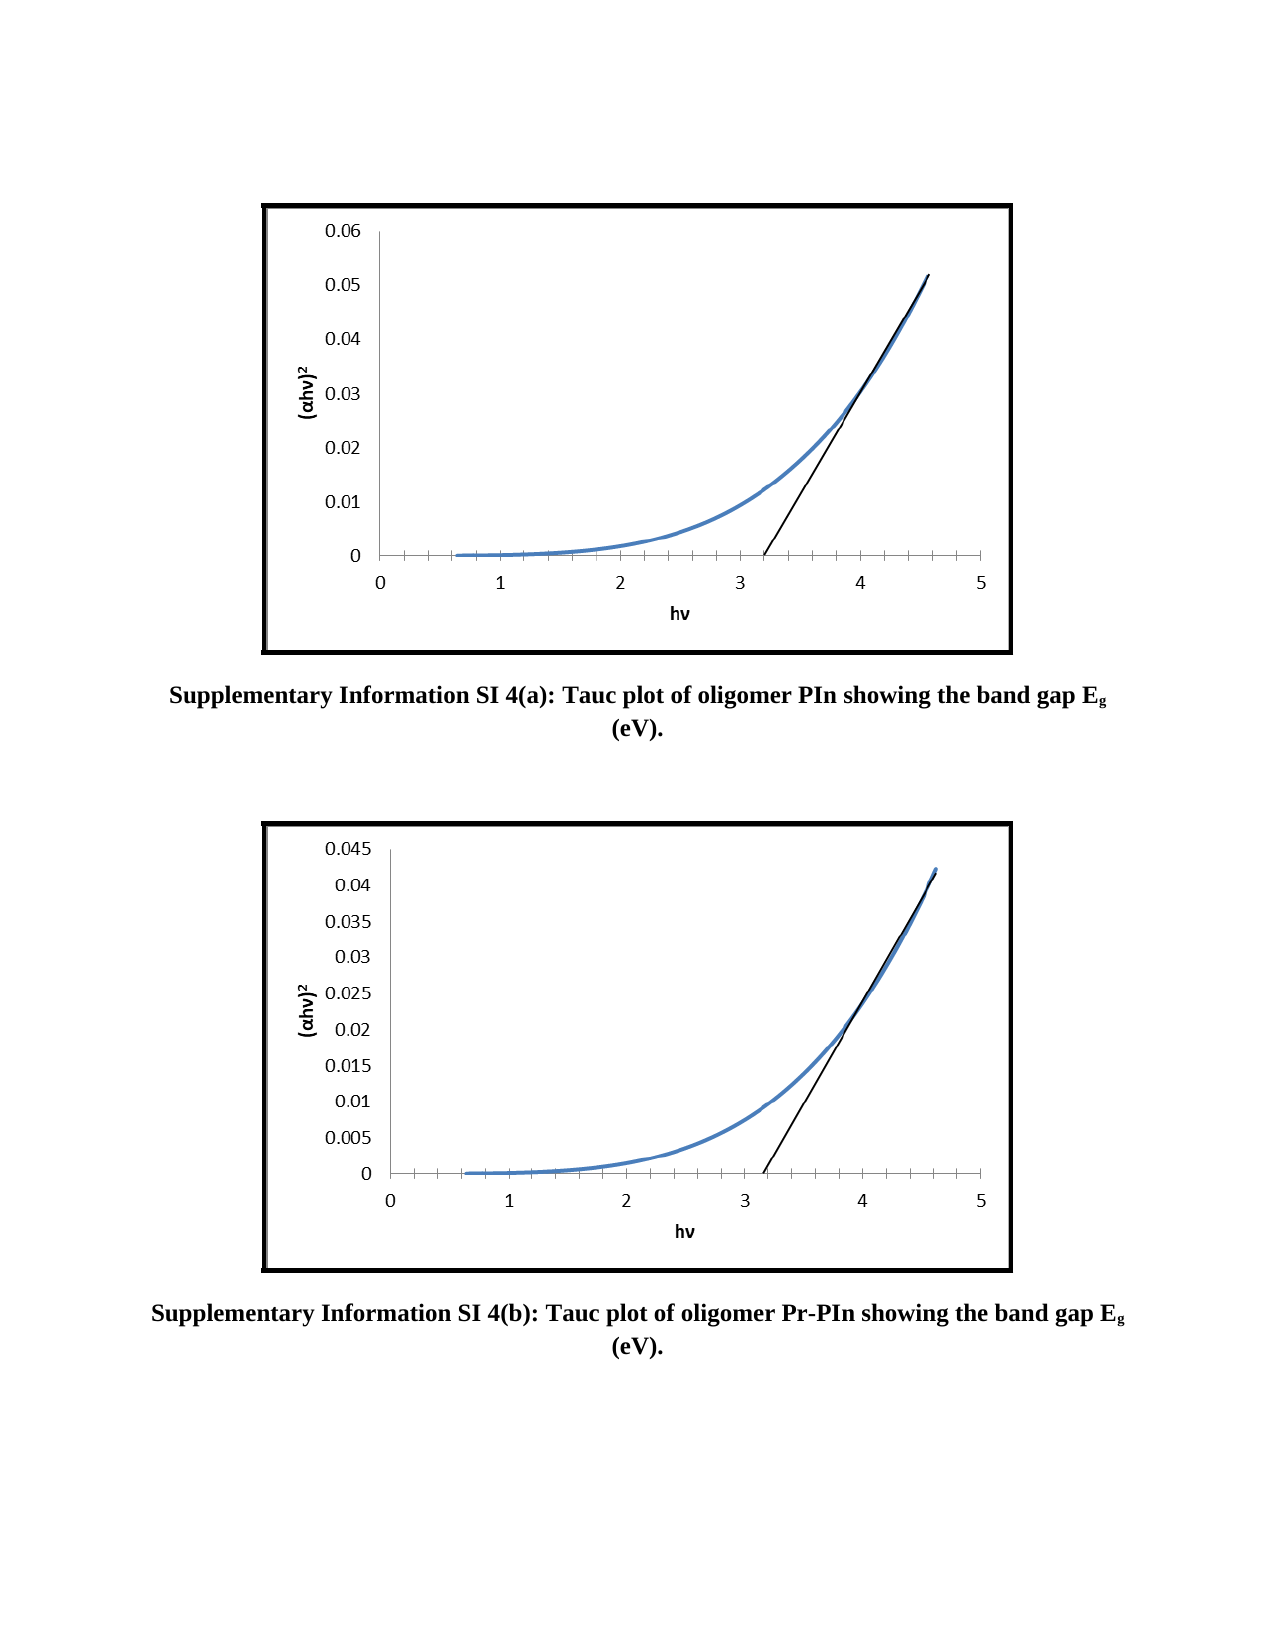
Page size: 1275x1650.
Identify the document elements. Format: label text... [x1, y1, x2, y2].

text Supplementary Information SI 4(a): Tauc plot of oligomer PIn showing the band gap Eg (eV). [150, 680, 1125, 742]
text Supplementary Information SI 4(b): Tauc plot of oligomer Pr-PIn showing the band gap Eg (eV). [150, 1298, 1125, 1360]
picture [266, 208, 1009, 650]
picture [266, 826, 1009, 1268]
